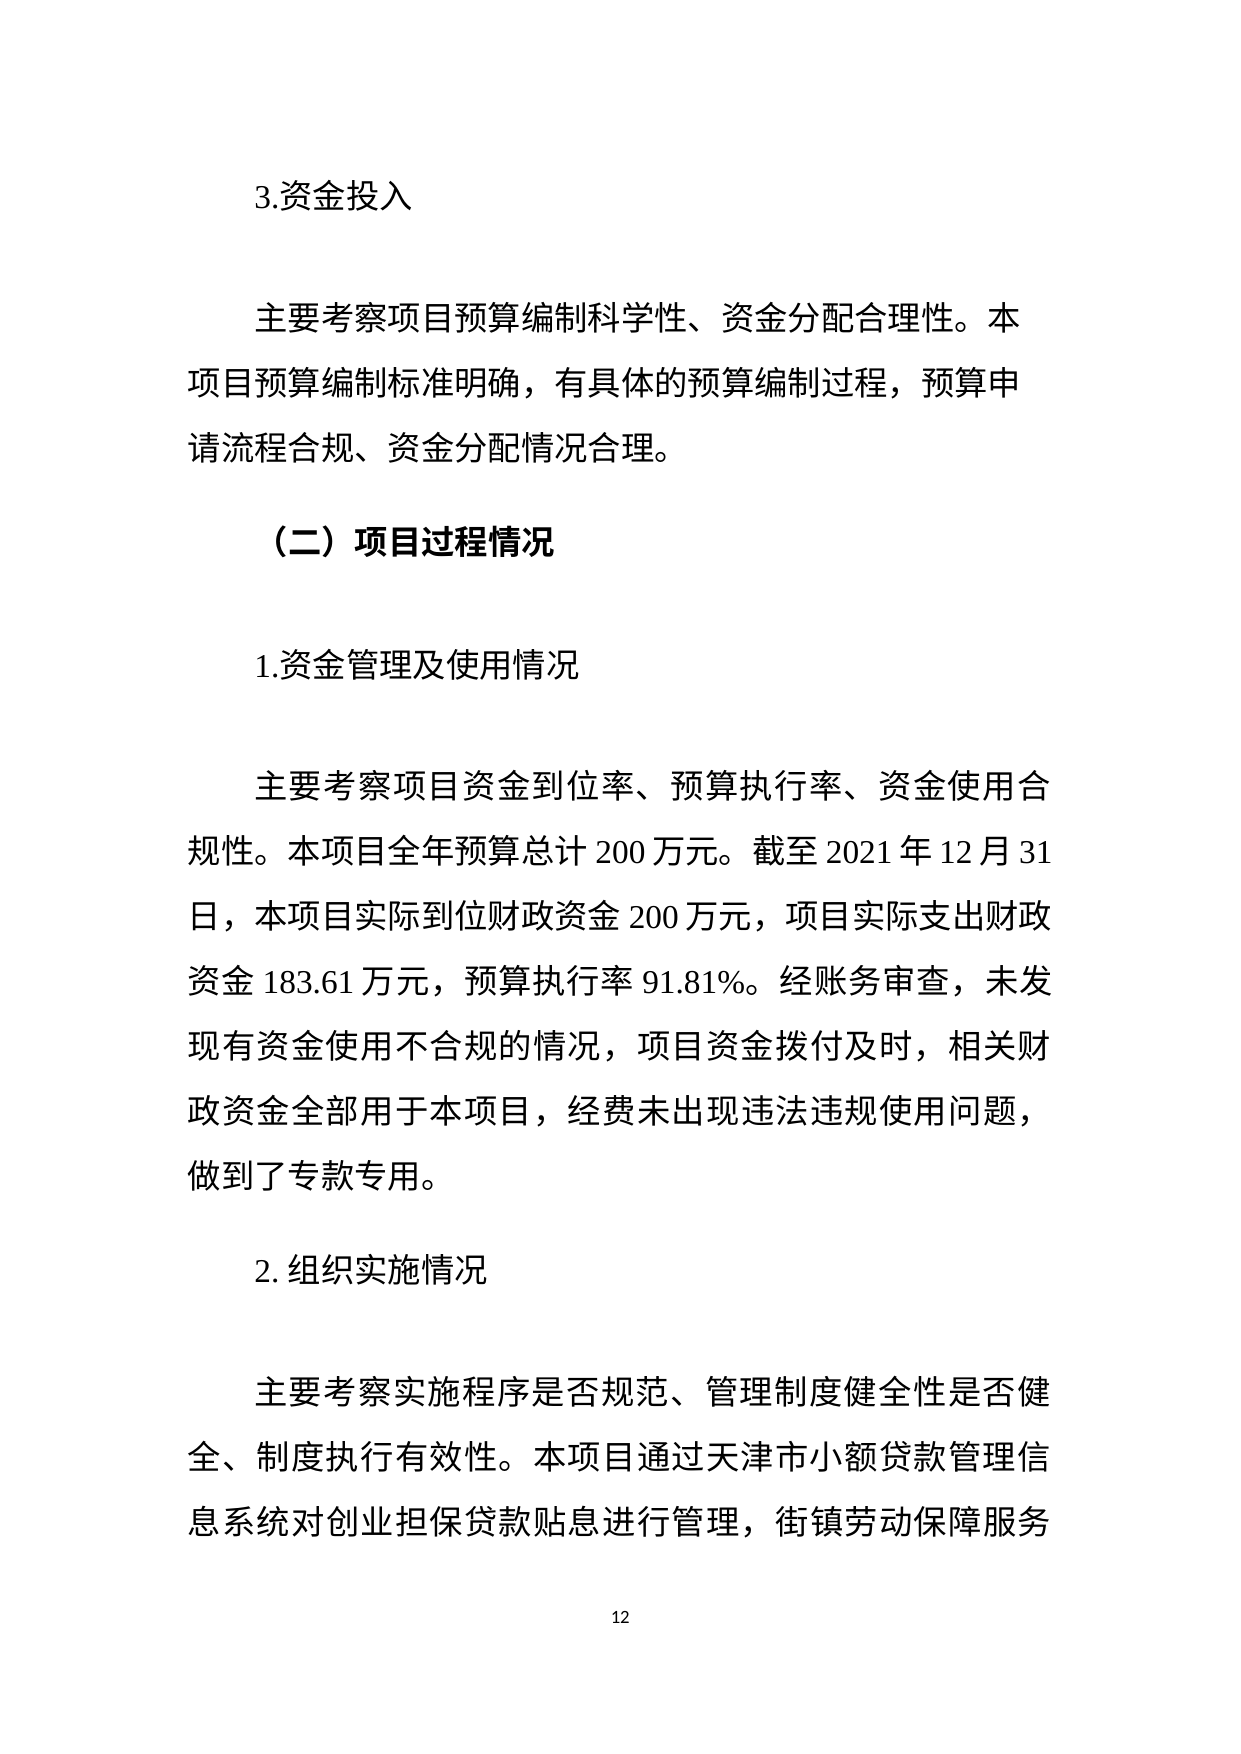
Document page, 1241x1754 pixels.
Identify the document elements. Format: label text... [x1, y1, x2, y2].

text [187, 1357, 1053, 1552]
subtitle 2. 组织实施情况 [187, 1236, 1053, 1301]
text 主要考察项目预算编制科学性、资金分配合理性。本项目预算编制标准明确，有具体的预算编制过程，预算申请流程合规、资金分配情况合理。 [187, 284, 1053, 479]
subtitle （二）项目过程情况 [187, 508, 1053, 573]
subtitle 1.资金管理及使用情况 [187, 630, 1053, 695]
subtitle 3.资金投入 [187, 162, 1053, 227]
text 主要考察项目资金到位率、预算执行率、资金使用合规性。本项目全年预算总计200万元。截至2021年12月31日，本项目实际到位财政资金200万元，项目实际支出财政资金183.61万元，预算执行率91.81%。经账务审查，未发现有资金使用不合规的情况，项目资金拨付及时，相关财政资金全部用于本项目，经费未出现违法违规使用问题，做到了专款专用。 [187, 752, 1053, 1207]
